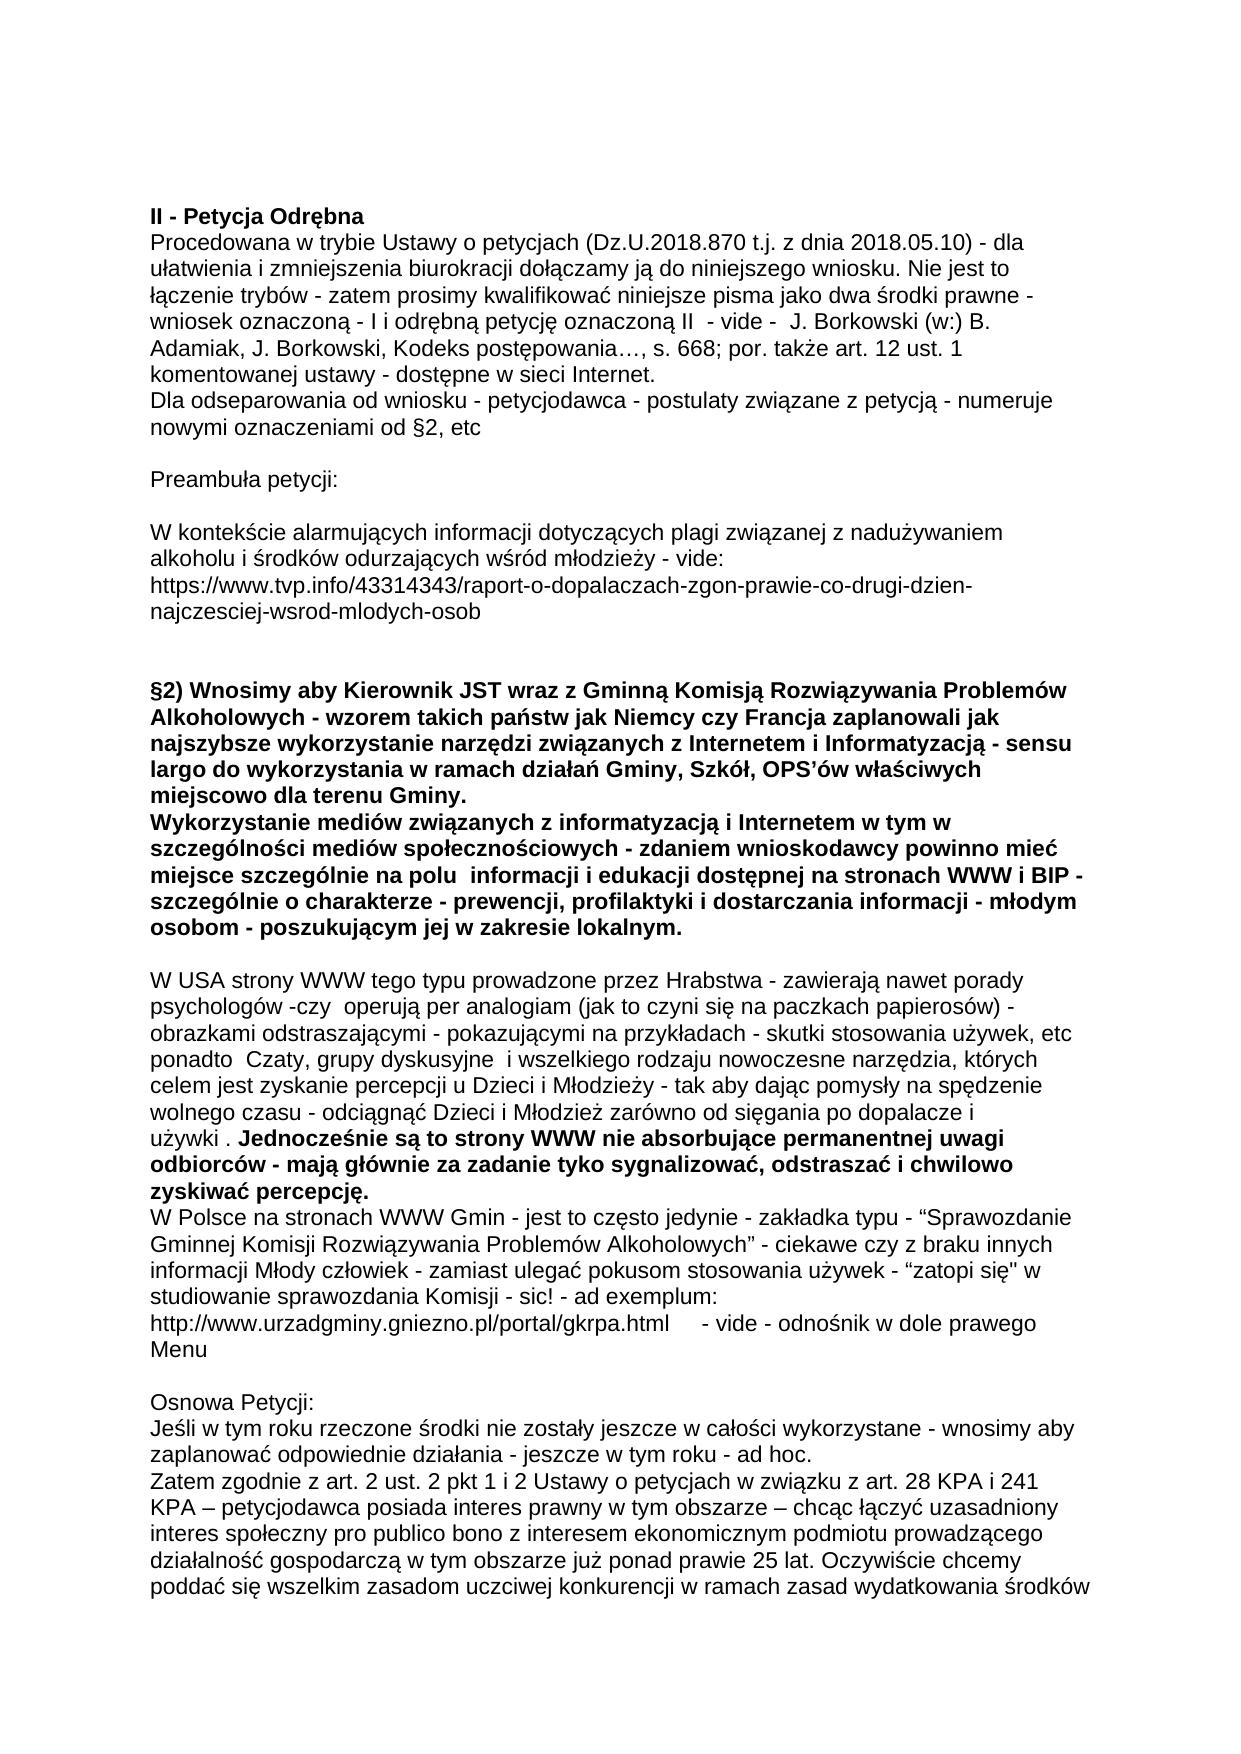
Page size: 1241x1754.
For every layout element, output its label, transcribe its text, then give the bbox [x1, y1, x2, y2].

text W USA strony WWW tego typu prowadzone przez Hrabstwa - zawierają nawet porady psychologów -czy operują per analogiam (jak to czyni się na paczkach papierosów) - obrazkami odstraszającymi - pokazującymi na przykładach - skutki stosowania używek, etc ponadto Czaty, grupy dyskusyjne i wszelkiego rodzaju nowoczesne narzędzia, których celem jest zyskanie percepcji u Dzieci i Młodzieży - tak aby dając pomysły na spędzenie wolnego czasu - odciągnąć Dzieci i Młodzież zarówno od sięgania po dopalacze i używki . Jednocześnie są to strony WWW nie absorbujące permanentnej uwagi odbiorców - mają głównie za zadanie tyko sygnalizować, odstraszać i chwilowo zyskiwać percepcję. [150, 967, 1090, 1204]
text Jeśli w tym roku rzeczone środki nie zostały jeszcze w całości wykorzystane - wnosimy aby zaplanować odpowiednie działania - jeszcze w tym roku - ad hoc. [150, 1415, 1090, 1468]
text Osnowa Petycji: [150, 1389, 1090, 1415]
text II - Petycja Odrębna [150, 203, 1090, 229]
text W kontekście alarmujących informacji dotyczących plagi związanej z nadużywaniem alkoholu i środków odurzających wśród młodzieży - vide: https://www.tvp.info/43314343/raport-o-dopalaczach-zgon-prawie-co-drugi-dzien-najczesciej-wsrod-mlodych-osob [150, 519, 1090, 624]
text §2) Wnosimy aby Kierownik JST wraz z Gminną Komisją Rozwiązywania Problemów Alkoholowych - wzorem takich państw jak Niemcy czy Francja zaplanowali jak najszybsze wykorzystanie narzędzi związanych z Internetem i Informatyzacją - sensu largo do wykorzystania w ramach działań Gminy, Szkół, OPS’ów właściwych miejscowo dla terenu Gminy. [150, 677, 1090, 809]
text Wykorzystanie mediów związanych z informatyzacją i Internetem w tym w szczególności mediów społecznościowych - zdaniem wnioskodawcy powinno mieć miejsce szczególnie na polu informacji i edukacji dostępnej na stronach WWW i BIP - szczególnie o charakterze - prewencji, profilaktyki i dostarczania informacji - młodym osobom - poszukującym jej w zakresie lokalnym. [150, 809, 1090, 941]
text Preambuła petycji: [150, 466, 1090, 493]
text Dla odseparowania od wniosku - petycjodawca - postulaty związane z petycją - numeruje nowymi oznaczeniami od §2, etc [150, 387, 1090, 440]
text W Polsce na stronach WWW Gmin - jest to często jedynie - zakładka typu - “Sprawozdanie Gminnej Komisji Rozwiązywania Problemów Alkoholowych” - ciekawe czy z braku innych informacji Młody człowiek - zamiast ulegać pokusom stosowania używek - “zatopi się" w studiowanie sprawozdania Komisji - sic! - ad exemplum: http://www.urzadgminy.gniezno.pl/portal/gkrpa.html - vide - odnośnik w dole prawego Menu [150, 1204, 1090, 1362]
text Procedowana w trybie Ustawy o petycjach (Dz.U.2018.870 t.j. z dnia 2018.05.10) - dla ułatwienia i zmniejszenia biurokracji dołączamy ją do niniejszego wniosku. Nie jest to łączenie trybów - zatem prosimy kwalifikować niniejsze pisma jako dwa środki prawne - wniosek oznaczoną - I i odrębną petycję oznaczoną II - vide - J. Borkowski (w:) B. Adamiak, J. Borkowski, Kodeks postępowania…, s. 668; por. także art. 12 ust. 1 komentowanej ustawy - dostępne w sieci Internet. [150, 229, 1090, 387]
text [150, 1468, 1090, 1599]
